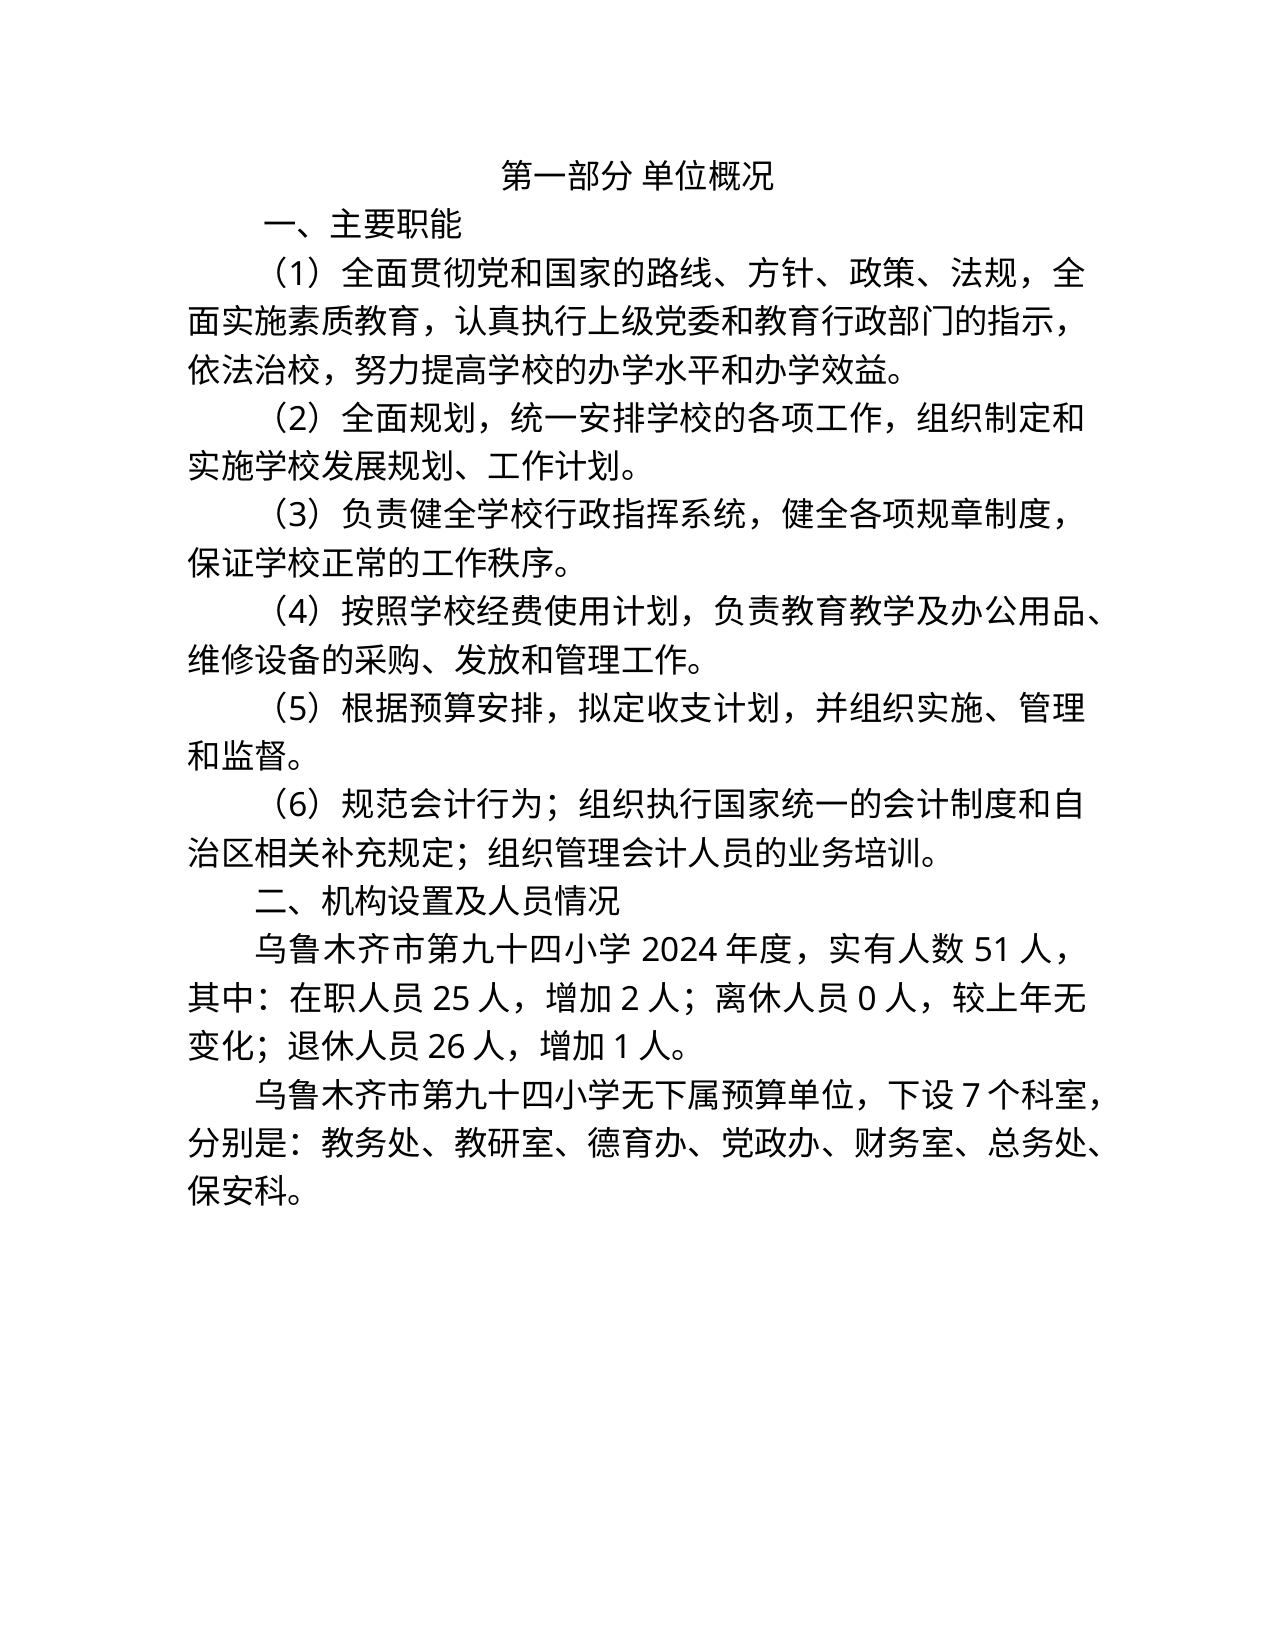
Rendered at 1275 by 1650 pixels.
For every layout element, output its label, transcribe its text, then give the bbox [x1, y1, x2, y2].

text （5）根据预算安排，拟定收支计划，并组织实施、管理和监督。 [187, 682, 1087, 778]
text （3）负责健全学校行政指挥系统，健全各项规章制度，保证学校正常的工作秩序。 [187, 488, 1087, 585]
text 二、机构设置及人员情况 [187, 875, 1087, 923]
text （6）规范会计行为；组织执行国家统一的会计制度和自治区相关补充规定；组织管理会计人员的业务培训。 [187, 778, 1087, 875]
text 一、主要职能 [187, 198, 1087, 247]
text 乌鲁木齐市第九十四小学2024年度，实有人数51人，其中：在职人员25人，增加2人；离休人员0人，较上年无变化；退休人员26人，增加1人。 [187, 923, 1087, 1068]
text （1）全面贯彻党和国家的路线、方针、政策、法规，全面实施素质教育，认真执行上级党委和教育行政部门的指示，依法治校，努力提高学校的办学水平和办学效益。 [187, 247, 1087, 392]
text （4）按照学校经费使用计划，负责教育教学及办公用品、维修设备的采购、发放和管理工作。 [187, 585, 1087, 682]
text （2）全面规划，统一安排学校的各项工作，组织制定和实施学校发展规划、工作计划。 [187, 392, 1087, 488]
text 乌鲁木齐市第九十四小学无下属预算单位，下设7个科室，分别是：教务处、教研室、德育办、党政办、财务室、总务处、保安科。 [187, 1068, 1087, 1213]
text 第一部分 单位概况 [187, 150, 1087, 198]
